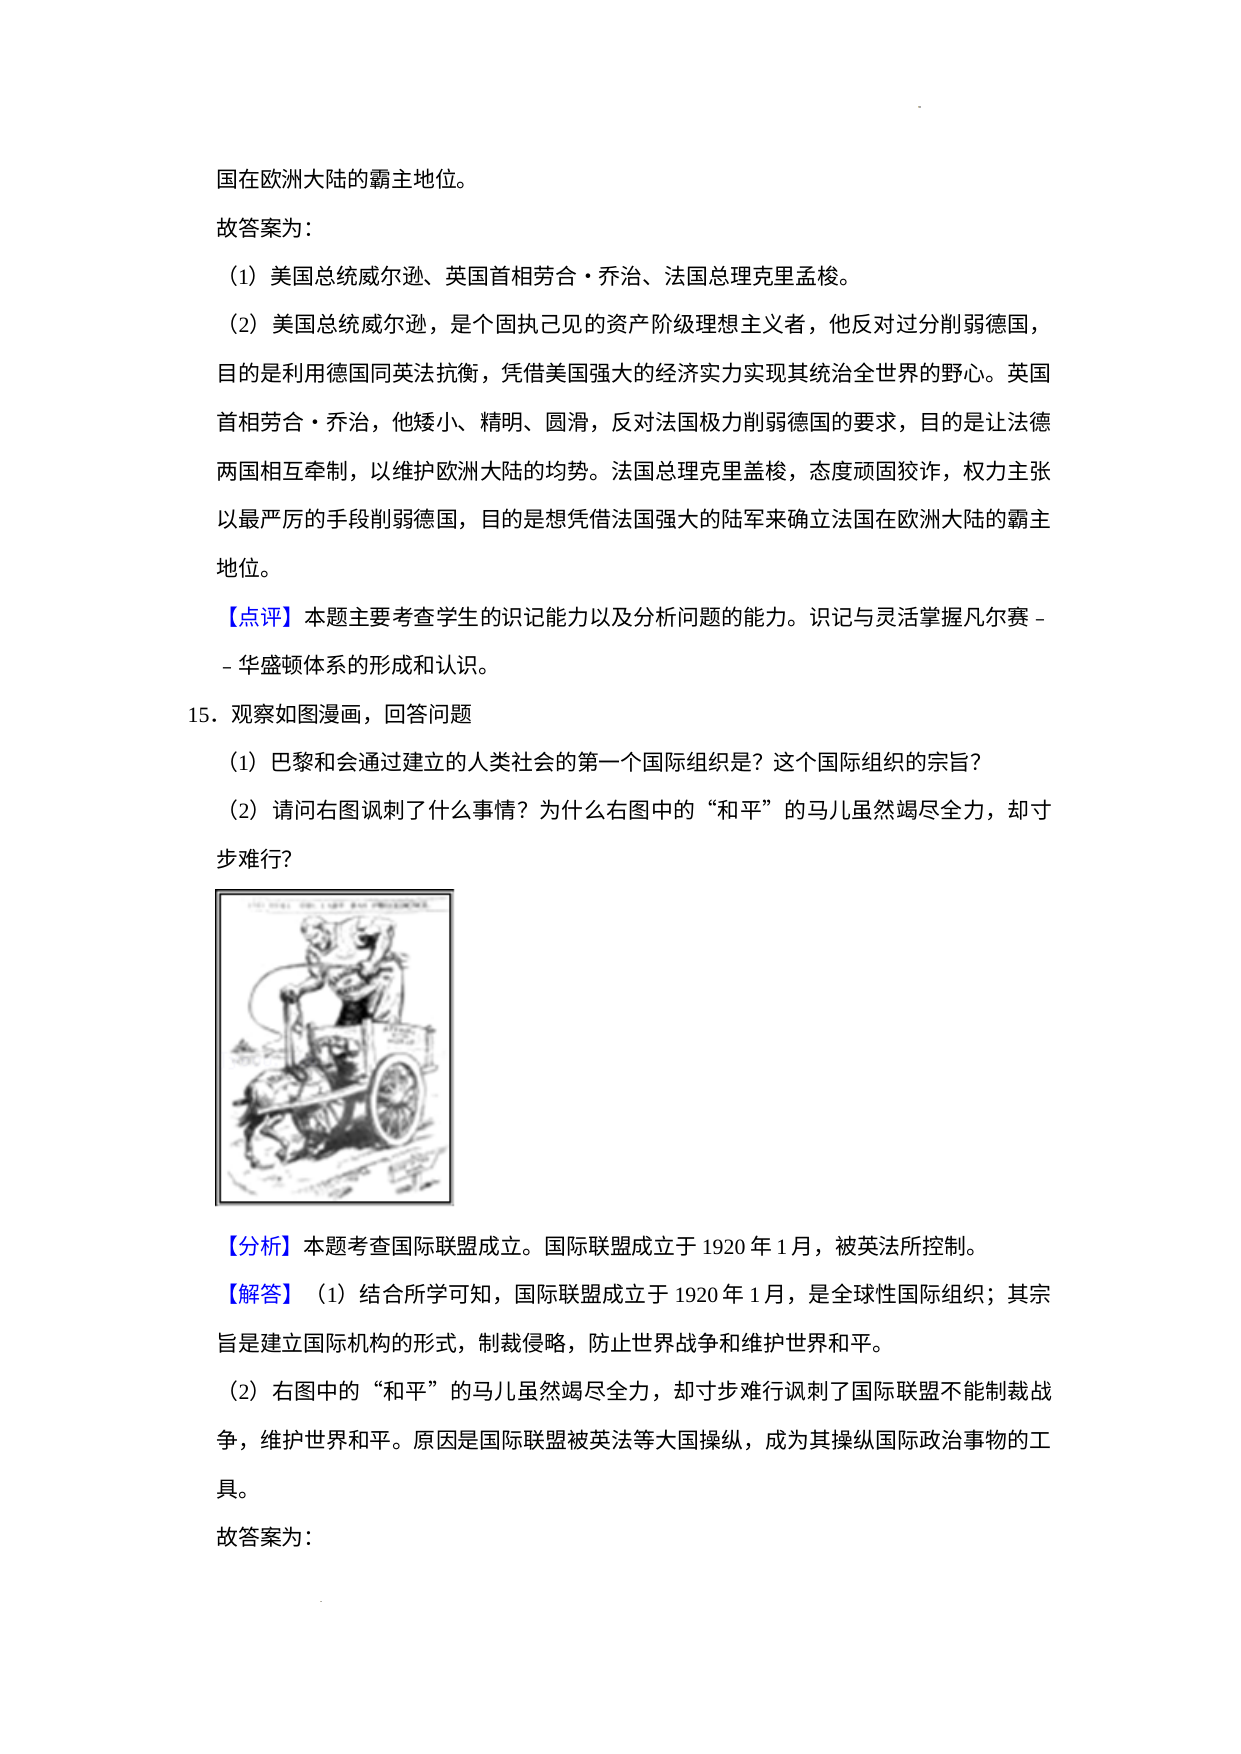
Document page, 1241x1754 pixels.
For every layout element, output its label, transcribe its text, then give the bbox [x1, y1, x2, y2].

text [216, 162, 1053, 194]
text 【解答】（1）结合所学可知，国际联盟成立于1920年1月，是全球性国际组织；其宗旨是建立国际机构的形式，制裁侵略，防止世界战争和维护世界和平。 [216, 1277, 1053, 1358]
text 15．观察如图漫画，回答问题 [187, 696, 1053, 729]
text 故答案为： [216, 1519, 1053, 1552]
text 【点评】本题主要考查学生的识记能力以及分析问题的能力。识记与灵活掌握凡尔赛﹣﹣华盛顿体系的形成和认识。 [216, 599, 1053, 680]
text 【分析】本题考查国际联盟成立。国际联盟成立于1920年1月，被英法所控制。 [216, 1228, 1053, 1261]
text （1）美国总统威尔逊、英国首相劳合•乔治、法国总理克里孟梭。 [216, 259, 1053, 291]
text （2）美国总统威尔逊，是个固执己见的资产阶级理想主义者，他反对过分削弱德国，目的是利用德国同英法抗衡，凭借美国强大的经济实力实现其统治全世界的野心。英国首相劳合•乔治，他矮小、精明、圆滑，反对法国极力削弱德国的要求，目的是让法德两国相互牵制，以维护欧洲大陆的均势。法国总理克里盖梭，态度顽固狡诈，权力主张以最严厉的手段削弱德国，目的是想凭借法国强大的陆军来确立法国在欧洲大陆的霸主地位。 [216, 307, 1053, 583]
text 故答案为： [216, 210, 1053, 243]
text （1）巴黎和会通过建立的人类社会的第一个国际组织是？这个国际组织的宗旨？ [216, 744, 1053, 777]
picture [215, 889, 459, 1211]
text （2）请问右图讽刺了什么事情？为什么右图中的“和平”的马儿虽然竭尽全力，却寸步难行？ [216, 793, 1053, 874]
text （2）右图中的“和平”的马儿虽然竭尽全力，却寸步难行讽刺了国际联盟不能制裁战争，维护世界和平。原因是国际联盟被英法等大国操纵，成为其操纵国际政治事物的工具。 [216, 1374, 1053, 1504]
